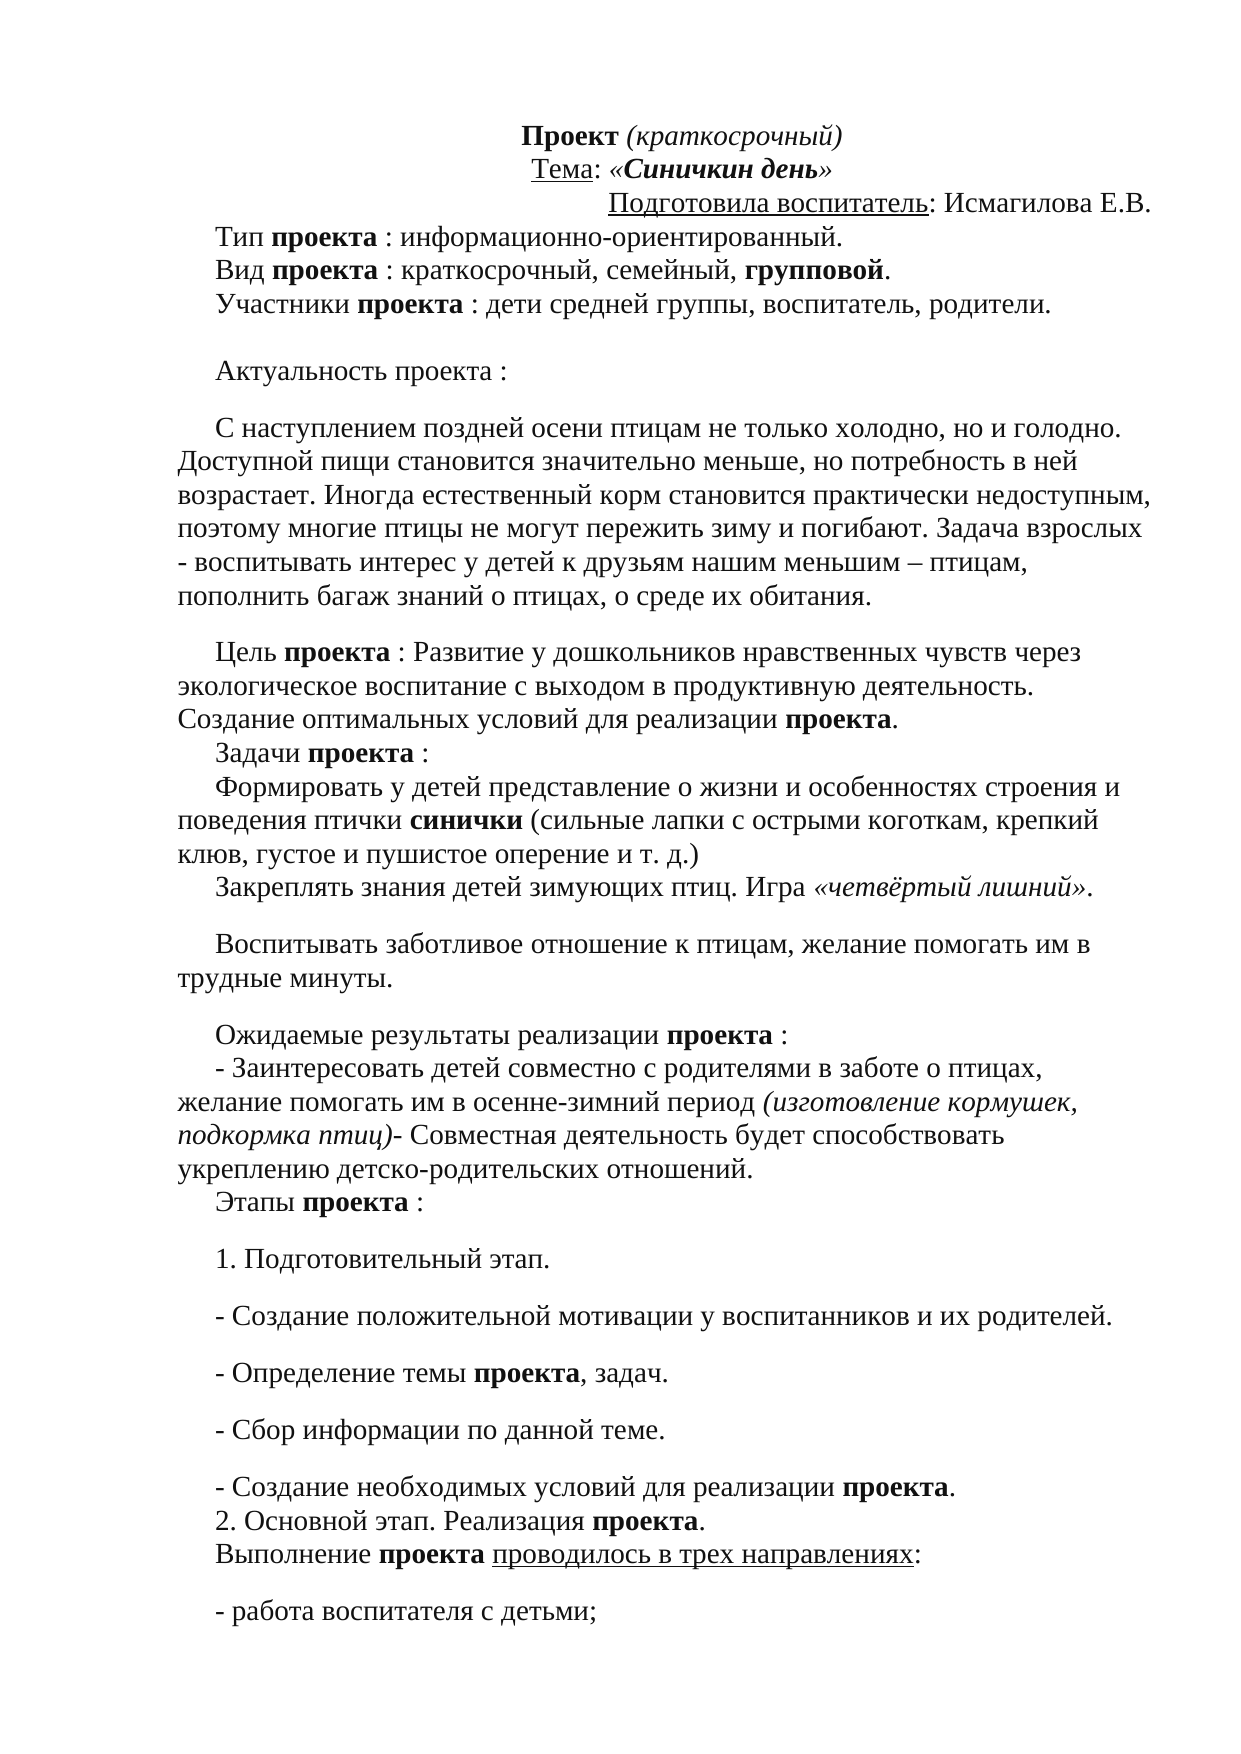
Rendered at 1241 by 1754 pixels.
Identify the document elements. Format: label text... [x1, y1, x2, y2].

text Закреплять знания детей зимующих птиц. Игра «четвёртый лишний». [177, 869, 1152, 903]
text Тип проекта : информационно-ориентированный. [177, 219, 1152, 252]
text Подготовила воспитатель: Исмагилова Е.В. [177, 185, 1152, 219]
text Тема: «Синичкин день» [177, 152, 1152, 185]
text - Сбор информации по данной теме. [177, 1412, 1152, 1446]
text Выполнение проекта проводилось в трех направлениях: [177, 1537, 1152, 1570]
text Проект (краткосрочный) [177, 118, 1152, 152]
text - Создание положительной мотивации у воспитанников и их родителей. [177, 1298, 1152, 1332]
text Задачи проекта : [177, 735, 1152, 769]
text 2. Основной этап. Реализация проекта. [177, 1503, 1152, 1537]
text - Определение темы проекта, задач. [177, 1356, 1152, 1389]
text - Заинтересовать детей совместно с родителями в заботе о птицах, желание помогать им в осенне-зимний период (изготовление кормушек, подкормка птиц)- Совместная деятельность будет способствовать укреплению детско-родительских отношений. [177, 1050, 1152, 1184]
text 1. Подготовительный этап. [177, 1242, 1152, 1275]
text Этапы проекта : [177, 1184, 1152, 1218]
text Участники проекта : дети средней группы, воспитатель, родители. [177, 286, 1152, 319]
text Воспитывать заботливое отношение к птицам, желание помогать им в трудные минуты. [177, 926, 1152, 993]
text Вид проекта : краткосрочный, семейный, групповой. [177, 252, 1152, 286]
text - Создание необходимых условий для реализации проекта. [177, 1469, 1152, 1503]
text С наступлением поздней осени птицам не только холодно, но и голодно. Доступной пищи становится значительно меньше, но потребность в ней возрастает. Иногда естественный корм становится практически недоступным, поэтому многие птицы не могут пережить зиму и погибают. Задача взрослых - воспитывать интерес у детей к друзьям нашим меньшим – птицам, пополнить багаж знаний о птицах, о среде их обитания. [177, 410, 1152, 611]
text Цель проекта : Развитие у дошкольников нравственных чувств через экологическое воспитание с выходом в продуктивную деятельность. Создание оптимальных условий для реализации проекта. [177, 634, 1152, 735]
text - работа воспитателя с детьми; [177, 1593, 1152, 1627]
text Формировать у детей представление о жизни и особенностях строения и поведения птички синички (сильные лапки с острыми коготкам, крепкий клюв, густое и пушистое оперение и т. д.) [177, 769, 1152, 869]
text Актуальность проекта : [177, 353, 1152, 386]
text Ожидаемые результаты реализации проекта : [177, 1017, 1152, 1050]
